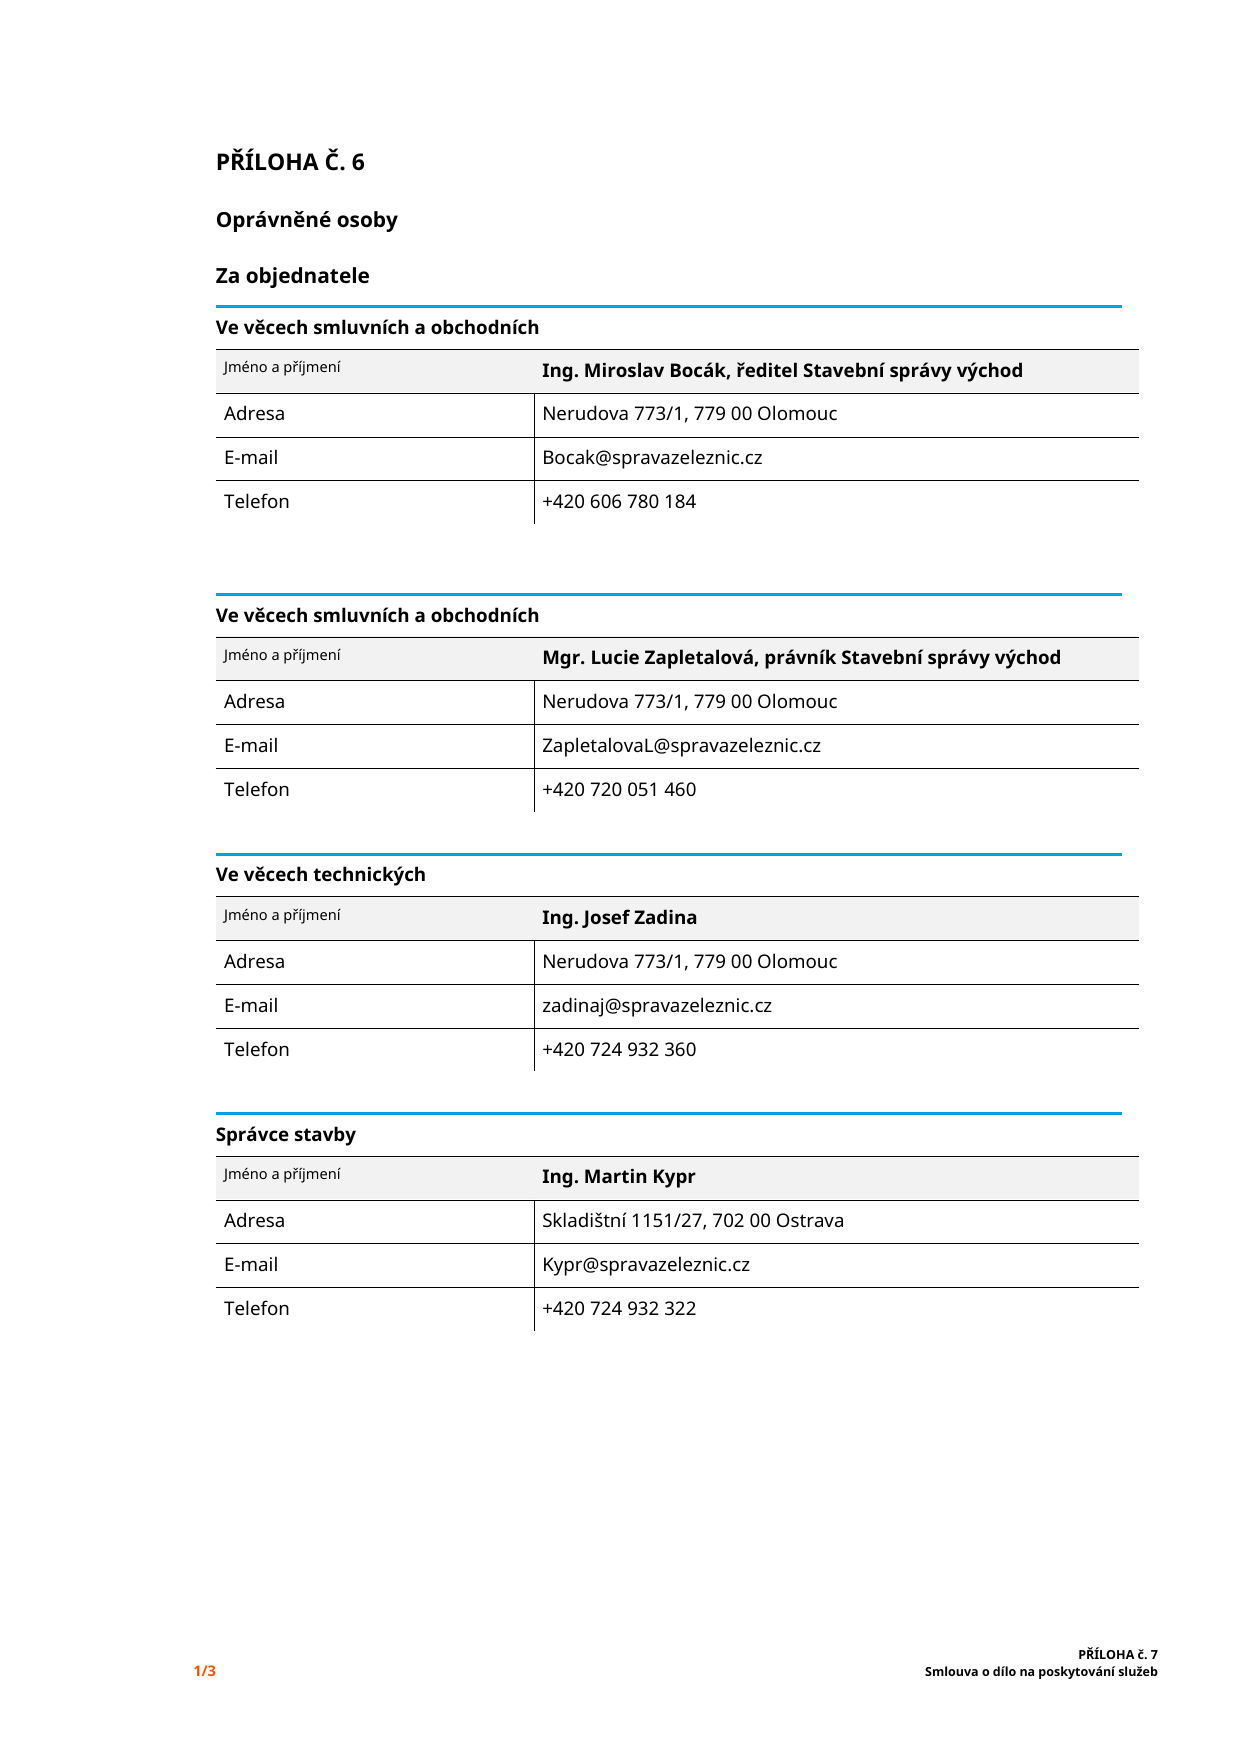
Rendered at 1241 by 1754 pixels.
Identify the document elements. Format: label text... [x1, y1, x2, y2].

table_cell Adresa [216, 394, 534, 436]
table_cell E-mail [216, 1244, 534, 1287]
table_header Jméno a příjmení [216, 638, 534, 680]
table_cell +420 724 932 322 [535, 1288, 1139, 1331]
table_cell Bocak@spravazeleznic.cz [535, 438, 1139, 480]
text Příloha č. 6 [216, 146, 1122, 177]
text Ve věcech smluvních a obchodních [216, 308, 1122, 340]
table_cell Adresa [216, 1201, 534, 1243]
table_cell Telefon [216, 1029, 534, 1071]
table_cell Nerudova 773/1, 779 00 Olomouc [535, 394, 1139, 436]
table_cell +420 724 932 360 [535, 1029, 1139, 1071]
table_cell E-mail [216, 438, 534, 480]
table_cell Telefon [216, 1288, 534, 1331]
table_cell Telefon [216, 481, 534, 524]
table_cell Nerudova 773/1, 779 00 Olomouc [535, 941, 1139, 984]
table_header Jméno a příjmení [216, 350, 534, 392]
table_cell Adresa [216, 681, 534, 724]
table_cell Skladištní 1151/27, 702 00 Ostrava [535, 1201, 1139, 1243]
table_cell Telefon [216, 769, 534, 812]
table_header Jméno a příjmení [216, 897, 534, 940]
table_header Jméno a příjmení [216, 1157, 534, 1199]
text Správce stavby [216, 1115, 1122, 1147]
table_cell +420 720 051 460 [535, 769, 1139, 812]
text Ve věcech smluvních a obchodních [216, 596, 1122, 628]
table_header Ing. Martin Kypr [534, 1157, 1139, 1199]
table_cell ZapletalovaL@spravazeleznic.cz [535, 725, 1139, 768]
table_cell Kypr@spravazeleznic.cz [535, 1244, 1139, 1287]
table_cell E-mail [216, 985, 534, 1028]
table_cell E-mail [216, 725, 534, 768]
text Ve věcech technických [216, 856, 1122, 887]
table_header Mgr. Lucie Zapletalová, právník Stavební správy východ [534, 638, 1139, 680]
table_cell Nerudova 773/1, 779 00 Olomouc [535, 681, 1139, 724]
table_cell Adresa [216, 941, 534, 984]
table_cell +420 606 780 184 [535, 481, 1139, 524]
text Oprávněné osoby [216, 205, 1122, 233]
table_header Ing. Miroslav Bocák, ředitel Stavební správy východ [534, 350, 1139, 392]
text Za objednatele [216, 261, 1122, 290]
table_cell zadinaj@spravazeleznic.cz [535, 985, 1139, 1028]
table_header Ing. Josef Zadina [534, 897, 1139, 940]
